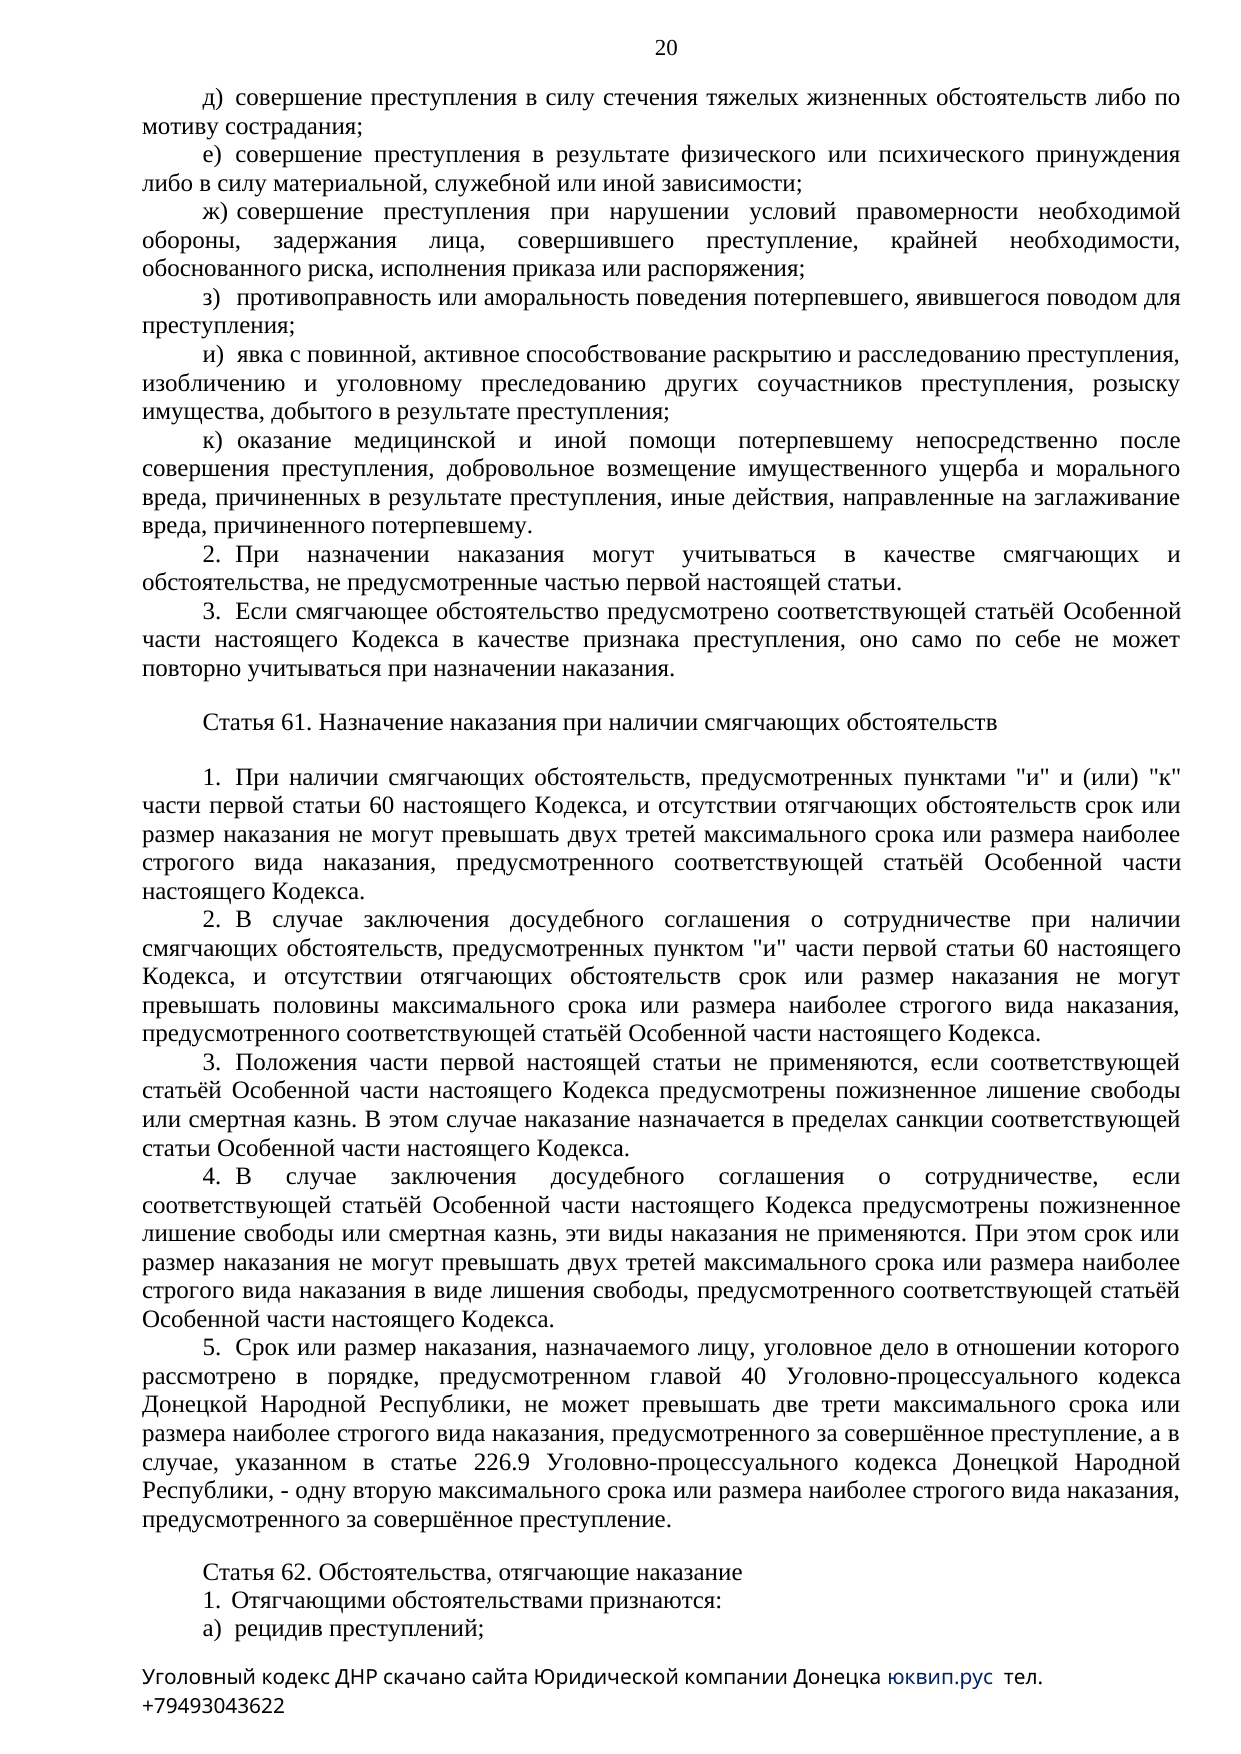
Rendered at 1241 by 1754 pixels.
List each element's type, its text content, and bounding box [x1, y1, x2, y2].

list Срок или размер наказания, назначаемого лицу, уголовное дело в отношении которого рассмотрено в порядке, предусмотренном главой 40 Уголовно-процессуального кодекса Донецкой Народной Республики, не может превышать две трети максимального срока или размера наиболее строгого вида наказания, предусмотренного за совершённое преступление, а в случае, указанном в статье 226.9 Уголовно-процессуального кодекса Донецкой Народной Республики, - одну вторую максимального срока или размера наиболее строгого вида наказания, предусмотренного за совершённое преступление. [142, 1333, 1181, 1533]
text к) оказание медицинской и иной помощи потерпевшему непосредственно после совершения преступления, добровольное возмещение имущественного ущерба и морального вреда, причиненных в результате преступления, иные действия, направленные на заглаживание вреда, причиненного потерпевшему. [142, 425, 1181, 539]
list В случае заключения досудебного соглашения о сотрудничестве, если соответствующей статьёй Особенной части настоящего Кодекса предусмотрены пожизненное лишение свободы или смертная казнь, эти виды наказания не применяются. При этом срок или размер наказания не могут превышать двух третей максимального срока или размера наиболее строгого вида наказания в виде лишения свободы, предусмотренного соответствующей статьёй Особенной части настоящего Кодекса. [142, 1162, 1181, 1333]
text Статья 61. Назначение наказания при наличии смягчающих обстоятельств [142, 710, 1181, 735]
text д) совершение преступления в силу стечения тяжелых жизненных обстоятельств либо по мотиву сострадания; [142, 83, 1181, 140]
text а) рецидив преступлений; [142, 1614, 1181, 1643]
list Если смягчающее обстоятельство предусмотрено соответствующей статьёй Особенной части настоящего Кодекса в качестве признака преступления, оно само по себе не может повторно учитываться при назначении наказания. [142, 596, 1181, 682]
text и) явка с повинной, активное способствование раскрытию и расследованию преступления, изобличению и уголовному преследованию других соучастников преступления, розыску имущества, добытого в результате преступления; [142, 339, 1181, 425]
text Статья 62. Обстоятельства, отягчающие наказание [142, 1561, 1181, 1586]
text з) противоправность или аморальность поведения потерпевшего, явившегося поводом для преступления; [142, 282, 1181, 339]
text е) совершение преступления в результате физического или психического принуждения либо в силу материальной, служебной или иной зависимости; [142, 140, 1181, 197]
list При назначении наказания могут учитываться в качестве смягчающих и обстоятельства, не предусмотренные частью первой настоящей статьи. [142, 539, 1181, 596]
list При наличии смягчающих обстоятельств, предусмотренных пунктами "и" и (или) "к" части первой статьи 60 настоящего Кодекса, и отсутствии отягчающих обстоятельств срок или размер наказания не могут превышать двух третей максимального срока или размера наиболее строгого вида наказания, предусмотренного соответствующей статьёй Особенной части настоящего Кодекса. [142, 762, 1181, 905]
list Отягчающими обстоятельствами признаются: [142, 1586, 1181, 1614]
list Положения части первой настоящей статьи не применяются, если соответствующей статьёй Особенной части настоящего Кодекса предусмотрены пожизненное лишение свободы или смертная казнь. В этом случае наказание назначается в пределах санкции соответствующей статьи Особенной части настоящего Кодекса. [142, 1047, 1181, 1162]
text ж) совершение преступления при нарушении условий правомерности необходимой обороны, задержания лица, совершившего преступление, крайней необходимости, обоснованного риска, исполнения приказа или распоряжения; [142, 197, 1181, 282]
list В случае заключения досудебного соглашения о сотрудничестве при наличии смягчающих обстоятельств, предусмотренных пунктом "и" части первой статьи 60 настоящего Кодекса, и отсутствии отягчающих обстоятельств срок или размер наказания не могут превышать половины максимального срока или размера наиболее строгого вида наказания, предусмотренного соответствующей статьёй Особенной части настоящего Кодекса. [142, 905, 1181, 1047]
